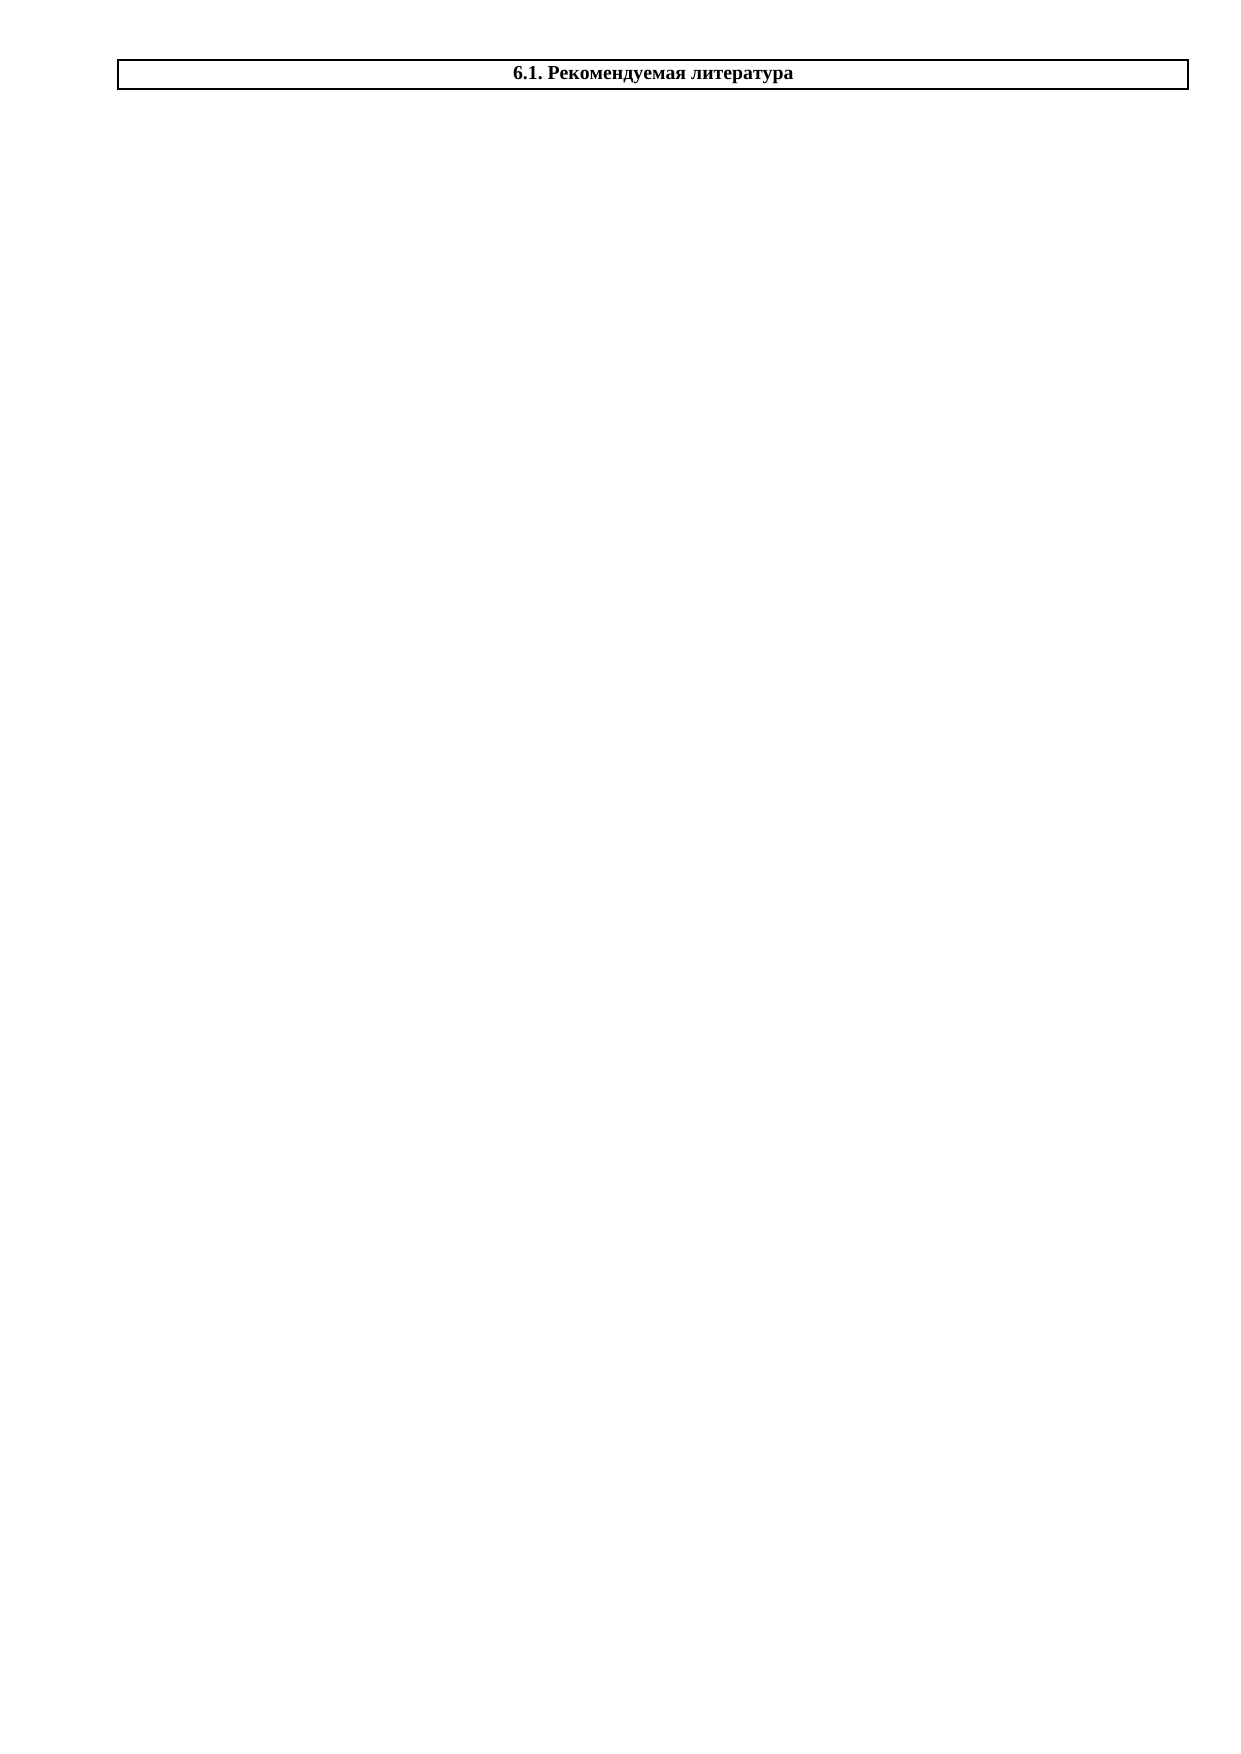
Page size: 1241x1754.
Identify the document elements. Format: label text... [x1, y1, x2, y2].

table_cell 6.1. Рекомендуемая литература [119, 61, 1187, 88]
